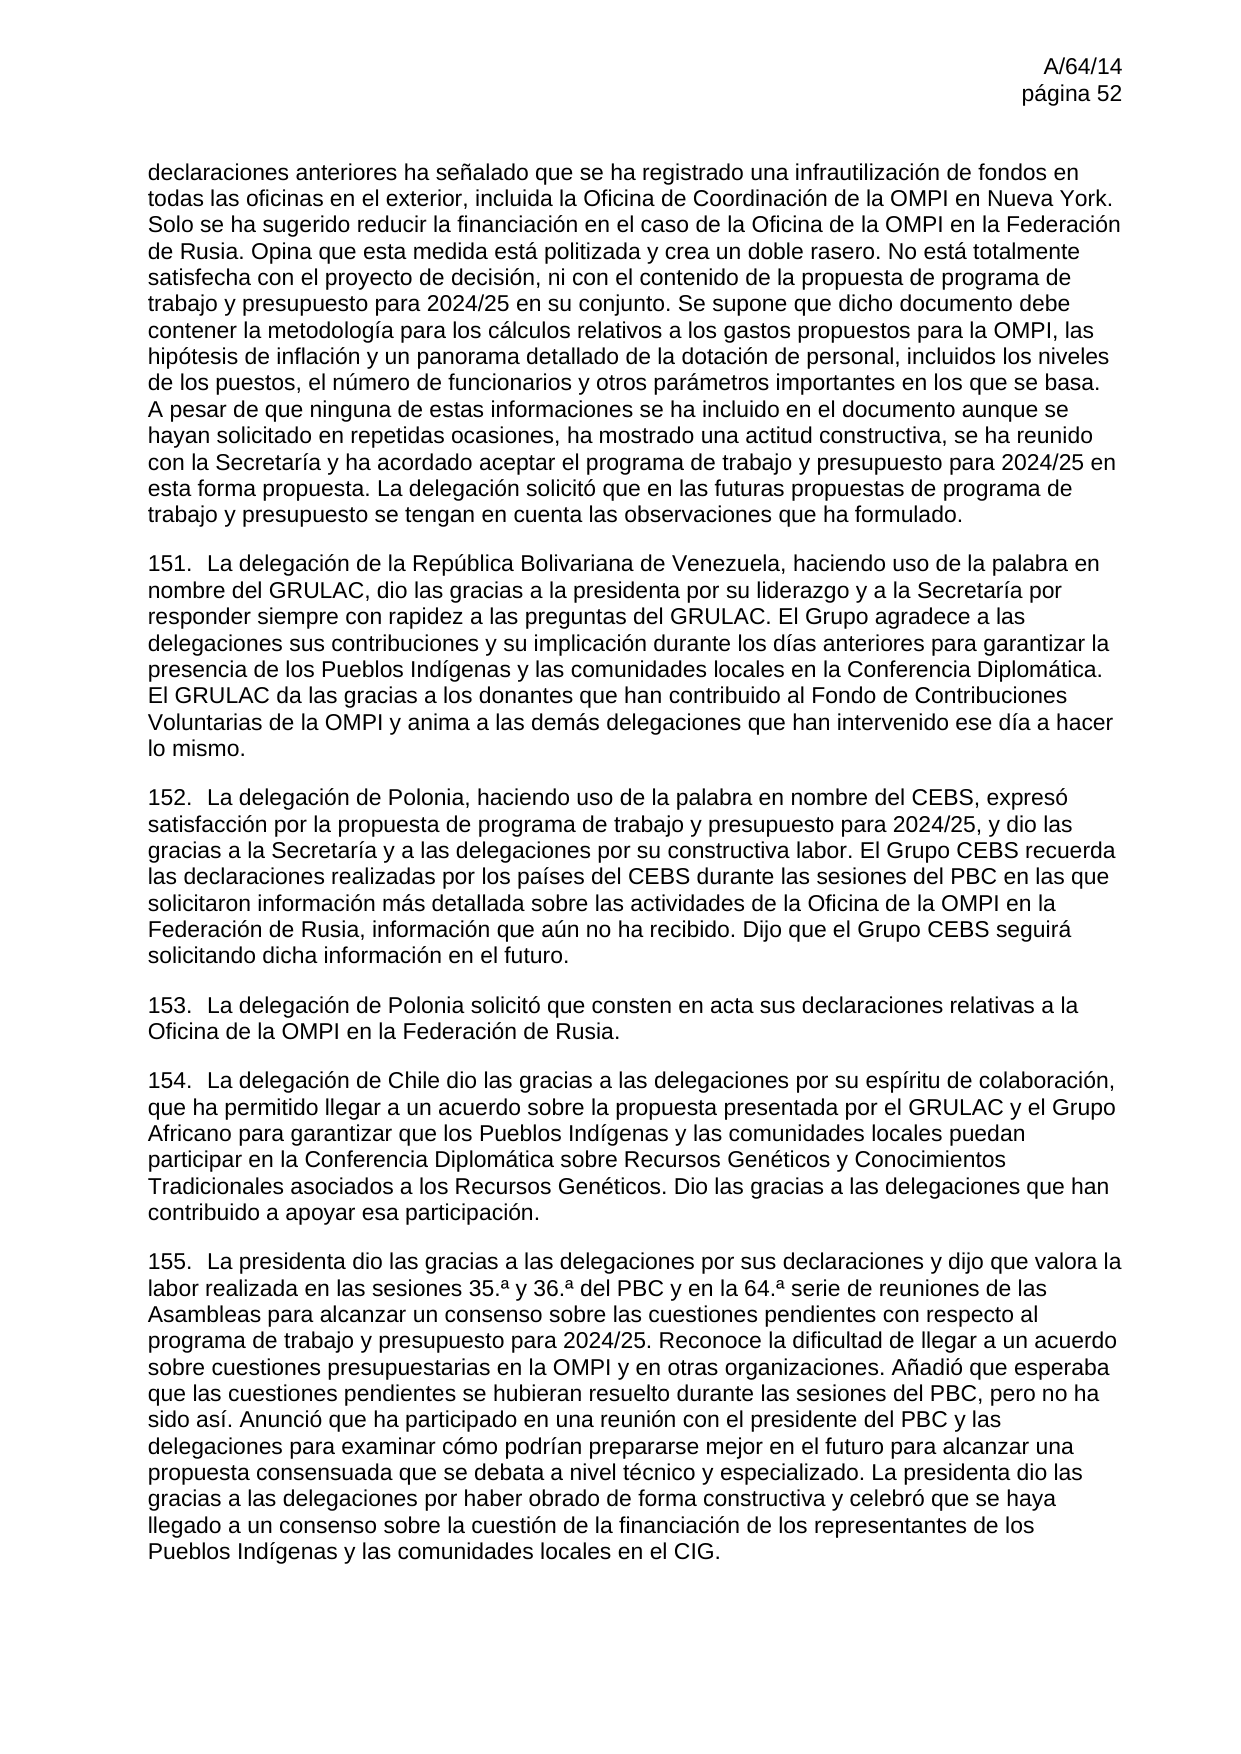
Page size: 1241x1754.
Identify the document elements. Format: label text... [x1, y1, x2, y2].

text La delegación de Polonia solicitó que consten en acta sus declaraciones relativas a la Oficina de la OMPI en la Federación de Rusia. [148, 992, 1122, 1044]
text La presidenta dio las gracias a las delegaciones por sus declaraciones y dijo que valora la labor realizada en las sesiones 35.ª y 36.ª del PBC y en la 64.ª serie de reuniones de las Asambleas para alcanzar un consenso sobre las cuestiones pendientes con respecto al programa de trabajo y presupuesto para 2024/25. Reconoce la dificultad de llegar a un acuerdo sobre cuestiones presupuestarias en la OMPI y en otras organizaciones. Añadió que esperaba que las cuestiones pendientes se hubieran resuelto durante las sesiones del PBC, pero no ha sido así. Anunció que ha participado en una reunión con el presidente del PBC y las delegaciones para examinar cómo podrían prepararse mejor en el futuro para alcanzar una propuesta consensuada que se debata a nivel técnico y especializado. La presidenta dio las gracias a las delegaciones por haber obrado de forma constructiva y celebró que se haya llegado a un consenso sobre la cuestión de la financiación de los representantes de los Pueblos Indígenas y las comunidades locales en el CIG. [148, 1248, 1122, 1564]
text La delegación de Chile dio las gracias a las delegaciones por su espíritu de colaboración, que ha permitido llegar a un acuerdo sobre la propuesta presentada por el GRULAC y el Grupo Africano para garantizar que los Pueblos Indígenas y las comunidades locales puedan participar en la Conferencia Diplomática sobre Recursos Genéticos y Conocimientos Tradicionales asociados a los Recursos Genéticos. Dio las gracias a las delegaciones que han contribuido a apoyar esa participación. [148, 1067, 1122, 1225]
text La delegación de Polonia, haciendo uso de la palabra en nombre del CEBS, expresó satisfacción por la propuesta de programa de trabajo y presupuesto para 2024/25, y dio las gracias a la Secretaría y a las delegaciones por su constructiva labor. El Grupo CEBS recuerda las declaraciones realizadas por los países del CEBS durante las sesiones del PBC en las que solicitaron información más detallada sobre las actividades de la Oficina de la OMPI en la Federación de Rusia, información que aún no ha recibido. Dijo que el Grupo CEBS seguirá solicitando dicha información en el futuro. [148, 784, 1122, 969]
text La delegación de la República Bolivariana de Venezuela, haciendo uso de la palabra en nombre del GRULAC, dio las gracias a la presidenta por su liderazgo y a la Secretaría por responder siempre con rapidez a las preguntas del GRULAC. El Grupo agradece a las delegaciones sus contribuciones y su implicación durante los días anteriores para garantizar la presencia de los Pueblos Indígenas y las comunidades locales en la Conferencia Diplomática. El GRULAC da las gracias a los donantes que han contribuido al Fondo de Contribuciones Voluntarias de la OMPI y anima a las demás delegaciones que han intervenido ese día a hacer lo mismo. [148, 550, 1122, 761]
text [148, 158, 1122, 527]
